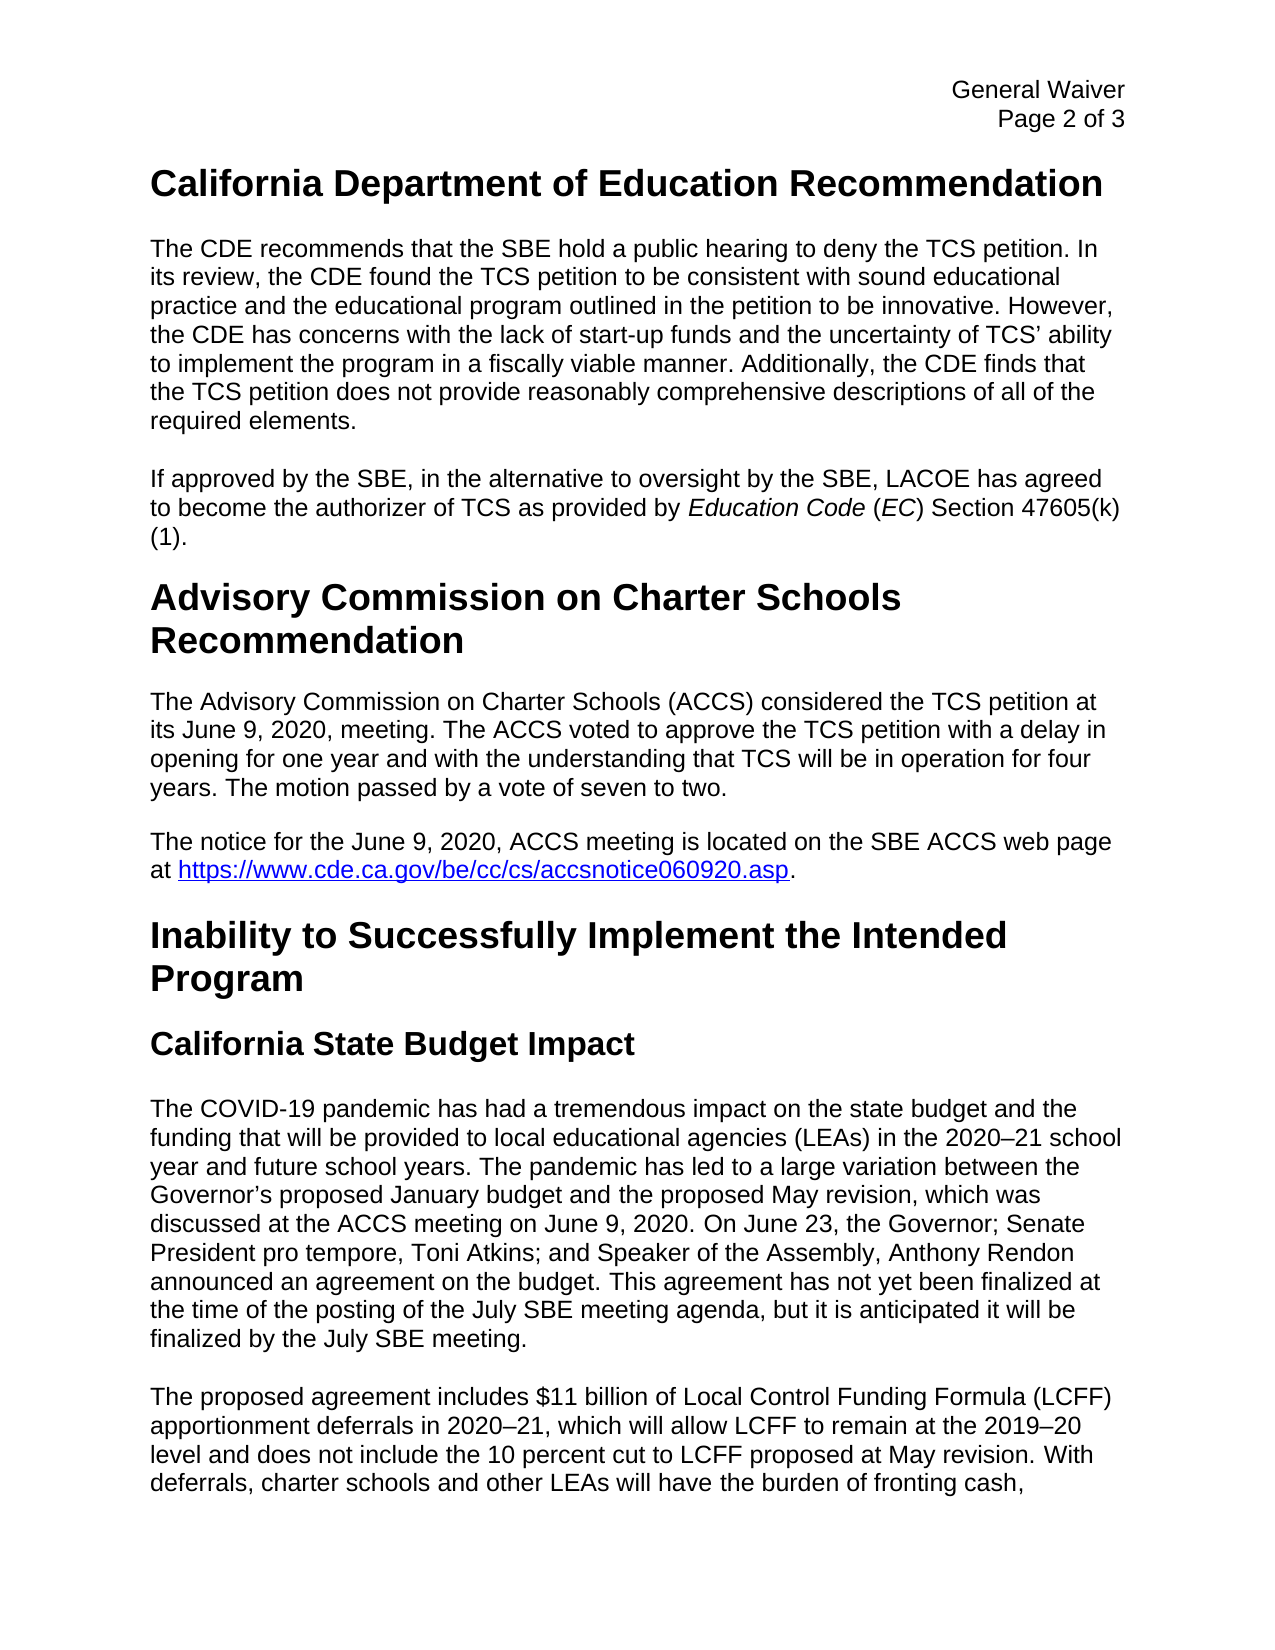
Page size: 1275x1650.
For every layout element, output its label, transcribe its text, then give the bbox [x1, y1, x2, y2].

text California State Budget Impact [150, 1024, 1125, 1063]
subtitle California Department of Education Recommendation [150, 161, 1125, 204]
text The COVID-19 pandemic has had a tremendous impact on the state budget and the funding that will be provided to local educational agencies (LEAs) in the 2020–21 school year and future school years. The pandemic has led to a large variation between the Governor’s proposed January budget and the proposed May revision, which was discussed at the ACCS meeting on June 9, 2020. On June 23, the Governor; Senate President pro tempore, Toni Atkins; and Speaker of the Assembly, Anthony Rendon announced an agreement on the budget. This agreement has not yet been finalized at the time of the posting of the July SBE meeting agenda, but it is anticipated it will be finalized by the July SBE meeting. [150, 1094, 1125, 1353]
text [150, 1382, 1125, 1497]
text The notice for the June 9, 2020, ACCS meeting is located on the SBE ACCS web page at https://www.cde.ca.gov/be/cc/cs/accsnotice060920.asp. [150, 826, 1125, 884]
subtitle Advisory Commission on Charter Schools Recommendation [150, 575, 1125, 661]
text If approved by the SBE, in the alternative to oversight by the SBE, LACOE has agreed to become the authorizer of TCS as provided by Education Code (EC) Section 47605(k)(1). [150, 464, 1125, 550]
subtitle Inability to Successfully Implement the Intended Program [150, 913, 1125, 999]
text The CDE recommends that the SBE hold a public hearing to deny the TCS petition. In its review, the CDE found the TCS petition to be consistent with sound educational practice and the educational program outlined in the petition to be innovative. However, the CDE has concerns with the lack of start-up funds and the uncertainty of TCS’ ability to implement the program in a fiscally viable manner. Additionally, the CDE finds that the TCS petition does not provide reasonably comprehensive descriptions of all of the required elements. [150, 233, 1125, 435]
text The Advisory Commission on Charter Schools (ACCS) considered the TCS petition at its June 9, 2020, meeting. The ACCS voted to approve the TCS petition with a delay in opening for one year and with the understanding that TCS will be in operation for four years. The motion passed by a vote of seven to two. [150, 686, 1125, 801]
